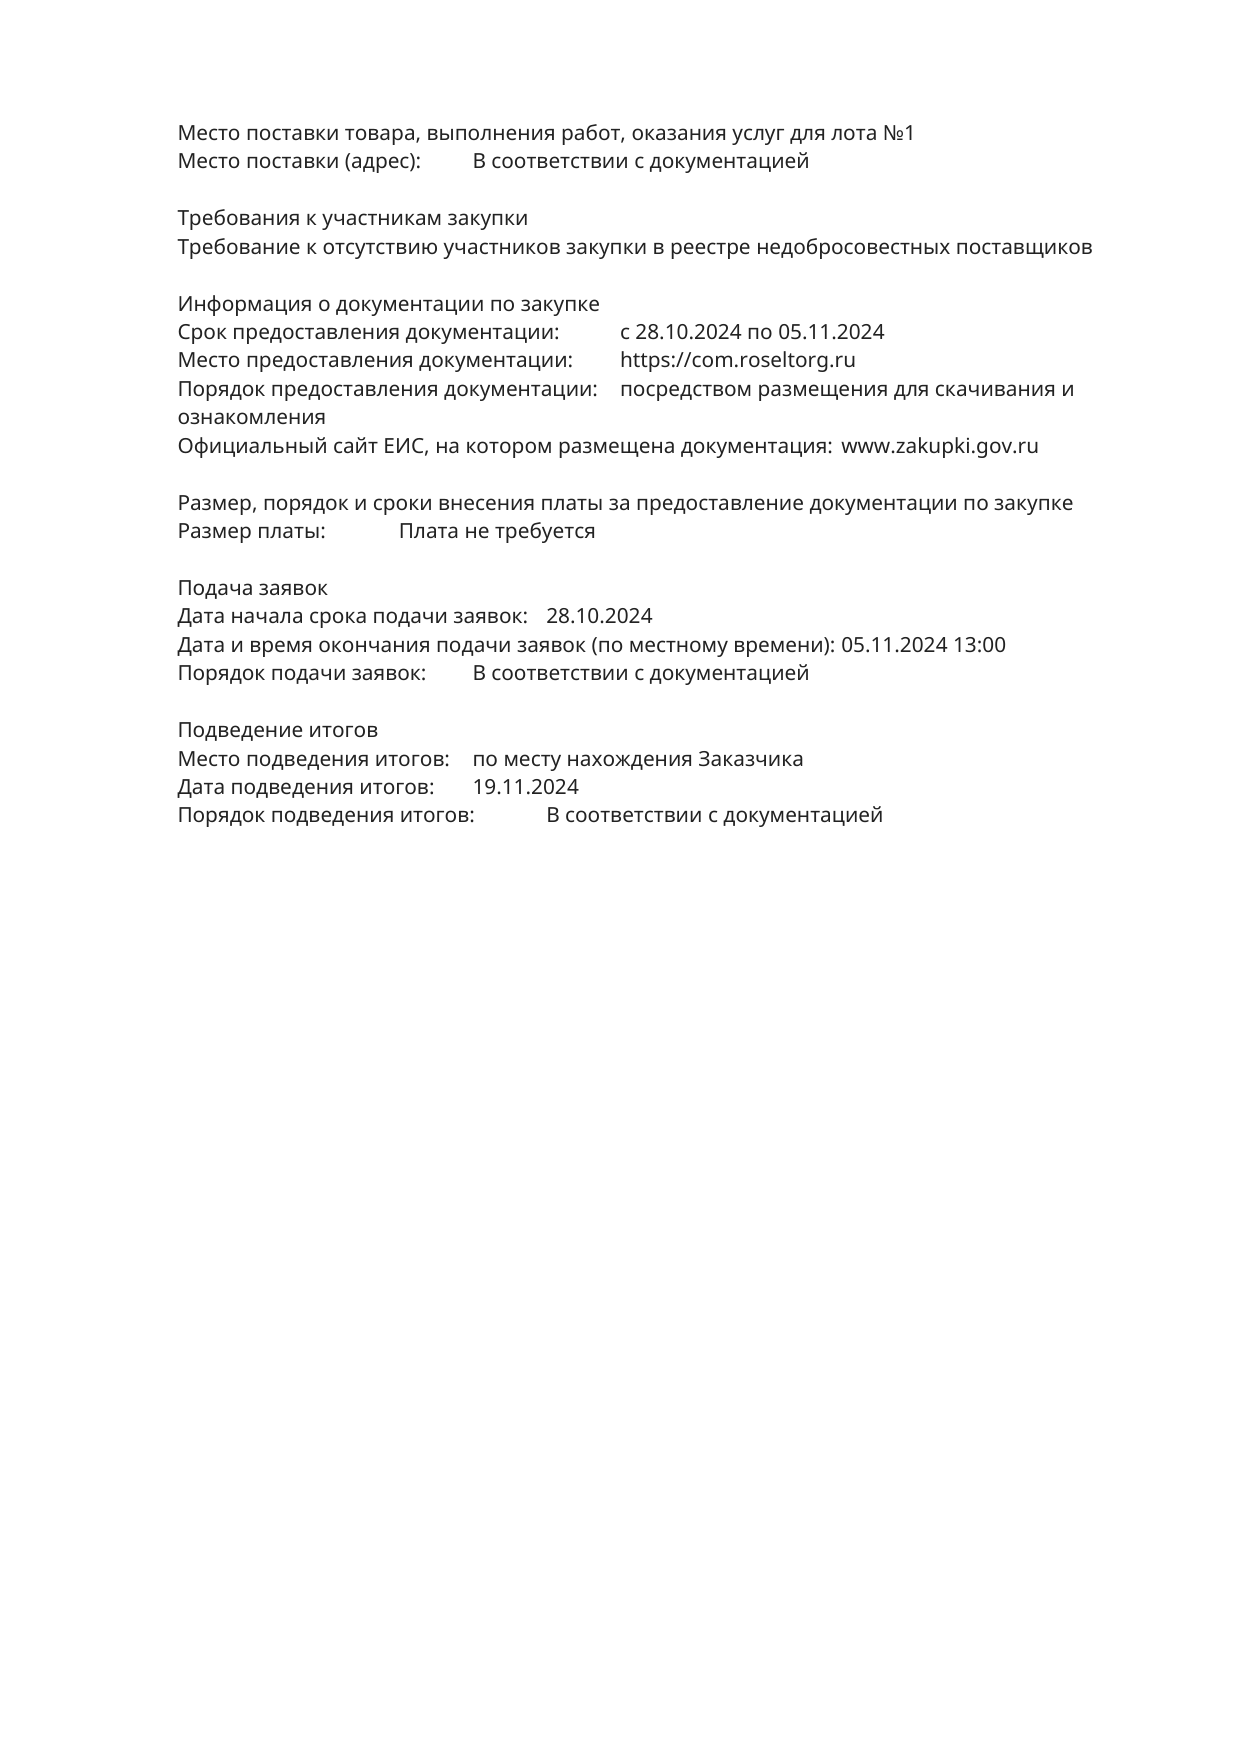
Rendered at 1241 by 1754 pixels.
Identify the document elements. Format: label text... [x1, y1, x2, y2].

text Размер, порядок и сроки внесения платы за предоставление документации по закупке [177, 488, 1152, 516]
text Место поставки (адрес): В соответствии с документацией [177, 147, 1152, 175]
text Официальный сайт ЕИС, на котором размещена документация: www.zakupki.gov.ru [177, 431, 1152, 459]
text Срок предоставления документации: с 28.10.2024 по 05.11.2024 [177, 317, 1152, 346]
text Требования к участникам закупки [177, 203, 1152, 232]
text Порядок предоставления документации: посредством размещения для скачивания и ознакомления [177, 374, 1152, 431]
text Информация о документации по закупке [177, 289, 1152, 317]
text Дата начала срока подачи заявок: 28.10.2024 [177, 602, 1152, 630]
text Порядок подачи заявок: В соответствии с документацией [177, 658, 1152, 687]
text Требование к отсутствию участников закупки в реестре недобросовестных поставщиков [177, 232, 1152, 260]
text Дата и время окончания подачи заявок (по местному времени): 05.11.2024 13:00 [177, 630, 1152, 658]
text Дата подведения итогов: 19.11.2024 [177, 772, 1152, 801]
text Размер платы: Плата не требуется [177, 516, 1152, 545]
text Место предоставления документации: https://com.roseltorg.ru [177, 346, 1152, 374]
text Порядок подведения итогов: В соответствии с документацией [177, 801, 1152, 829]
text Подача заявок [177, 573, 1152, 602]
text Место подведения итогов: по месту нахождения Заказчика [177, 744, 1152, 772]
text Место поставки товара, выполнения работ, оказания услуг для лота №1 [177, 118, 1152, 147]
text Подведение итогов [177, 715, 1152, 744]
